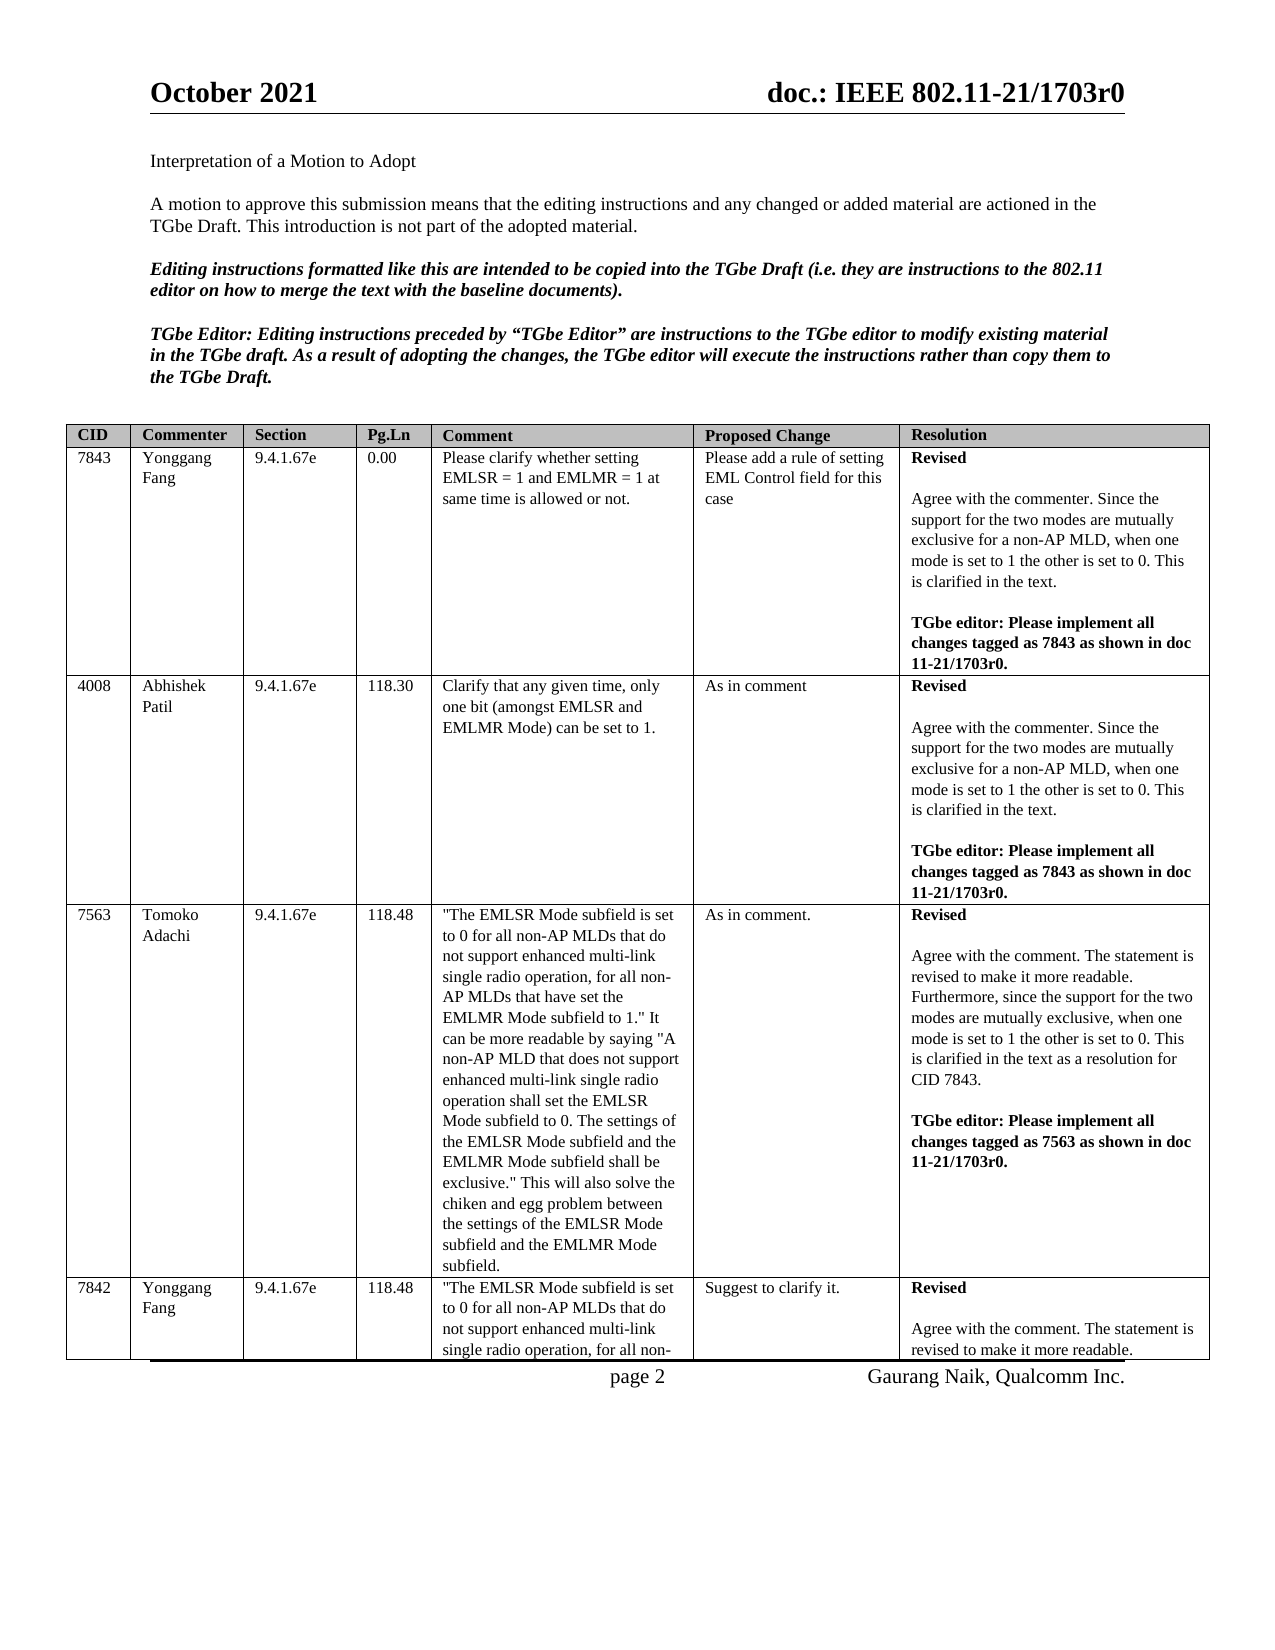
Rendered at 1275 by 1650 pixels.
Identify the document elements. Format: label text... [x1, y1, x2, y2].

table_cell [694, 1278, 899, 1359]
table_cell "The EMLSR Mode subfield is set to 0 for all non-AP MLDs that do not support enhanced multi-link single radio operation, for all non-AP MLDs that have set the EMLMR Mode subfield to 1." It can be more readable by saying "A non-AP MLD that does not support enhanced multi-link single radio operation shall set the EMLSR Mode subfield to 0. The settings of the EMLSR Mode subfield and the EMLMR Mode subfield shall be exclusive." This will also solve the chiken and egg problem between the settings of the EMLSR Mode subfield and the EMLMR Mode subfield. [432, 905, 693, 1277]
table_cell 9.4.1.67e [244, 1278, 356, 1359]
table_cell Please clarify whether setting EMLSR = 1 and EMLMR = 1 at same time is allowed or not. [432, 448, 693, 675]
table_cell 118.48 [357, 905, 431, 1277]
table_cell Abhishek Patil [131, 676, 243, 904]
table_cell 7842 [67, 1278, 130, 1359]
text TGbe Editor: Editing instructions preceded by “TGbe Editor” are instructions to the TGbe editor to modify existing material in the TGbe draft. As a result of adopting the changes, the TGbe editor will execute the instructions rather than copy them to the TGbe Draft. [150, 322, 1125, 387]
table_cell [900, 1278, 1209, 1359]
table_header Comment [432, 425, 693, 447]
text Interpretation of a Motion to Adopt [150, 150, 1125, 172]
table_cell 7563 [67, 905, 130, 1277]
text A motion to approve this submission means that the editing instructions and any changed or added material are actioned in the TGbe Draft. This introduction is not part of the adopted material. [150, 193, 1125, 236]
text Editing instructions formatted like this are intended to be copied into the TGbe Draft (i.e. they are instructions to the 802.11 editor on how to merge the text with the baseline documents). [150, 258, 1125, 301]
table_header Resolution [900, 425, 1209, 447]
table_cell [432, 1278, 693, 1359]
table_header Commenter [131, 425, 243, 447]
table_cell Yonggang Fang [131, 448, 243, 675]
table_cell Clarify that any given time, only one bit (amongst EMLSR and EMLMR Mode) can be set to 1. [432, 676, 693, 904]
table_cell 9.4.1.67e [244, 676, 356, 904]
table_cell As in comment. [694, 905, 899, 1277]
table_header Section [244, 425, 356, 447]
table_cell 118.48 [357, 1278, 431, 1359]
table_cell As in comment [694, 676, 899, 904]
table_cell 9.4.1.67e [244, 905, 356, 1277]
table_cell Revised Agree with the commenter. Since the support for the two modes are mutually exclusive for a non-AP MLD, when one mode is set to 1 the other is set to 0. This is clarified in the text. TGbe editor: Please implement all changes tagged as 7843 as shown in doc 11-21/1703r0. [900, 448, 1209, 675]
table_cell Please add a rule of setting EML Control field for this case [694, 448, 899, 675]
table_cell 118.30 [357, 676, 431, 904]
table_cell 0.00 [357, 448, 431, 675]
table_cell Yonggang Fang [131, 1278, 243, 1359]
table_cell Tomoko Adachi [131, 905, 243, 1277]
table_header CID [67, 425, 130, 447]
table_cell Revised Agree with the commenter. Since the support for the two modes are mutually exclusive for a non-AP MLD, when one mode is set to 1 the other is set to 0. This is clarified in the text. TGbe editor: Please implement all changes tagged as 7843 as shown in doc 11-21/1703r0. [900, 676, 1209, 904]
table_cell 9.4.1.67e [244, 448, 356, 675]
table_cell 4008 [67, 676, 130, 904]
table_cell 7843 [67, 448, 130, 675]
table_header Proposed Change [694, 425, 899, 447]
table_header Pg.Ln [357, 425, 431, 447]
